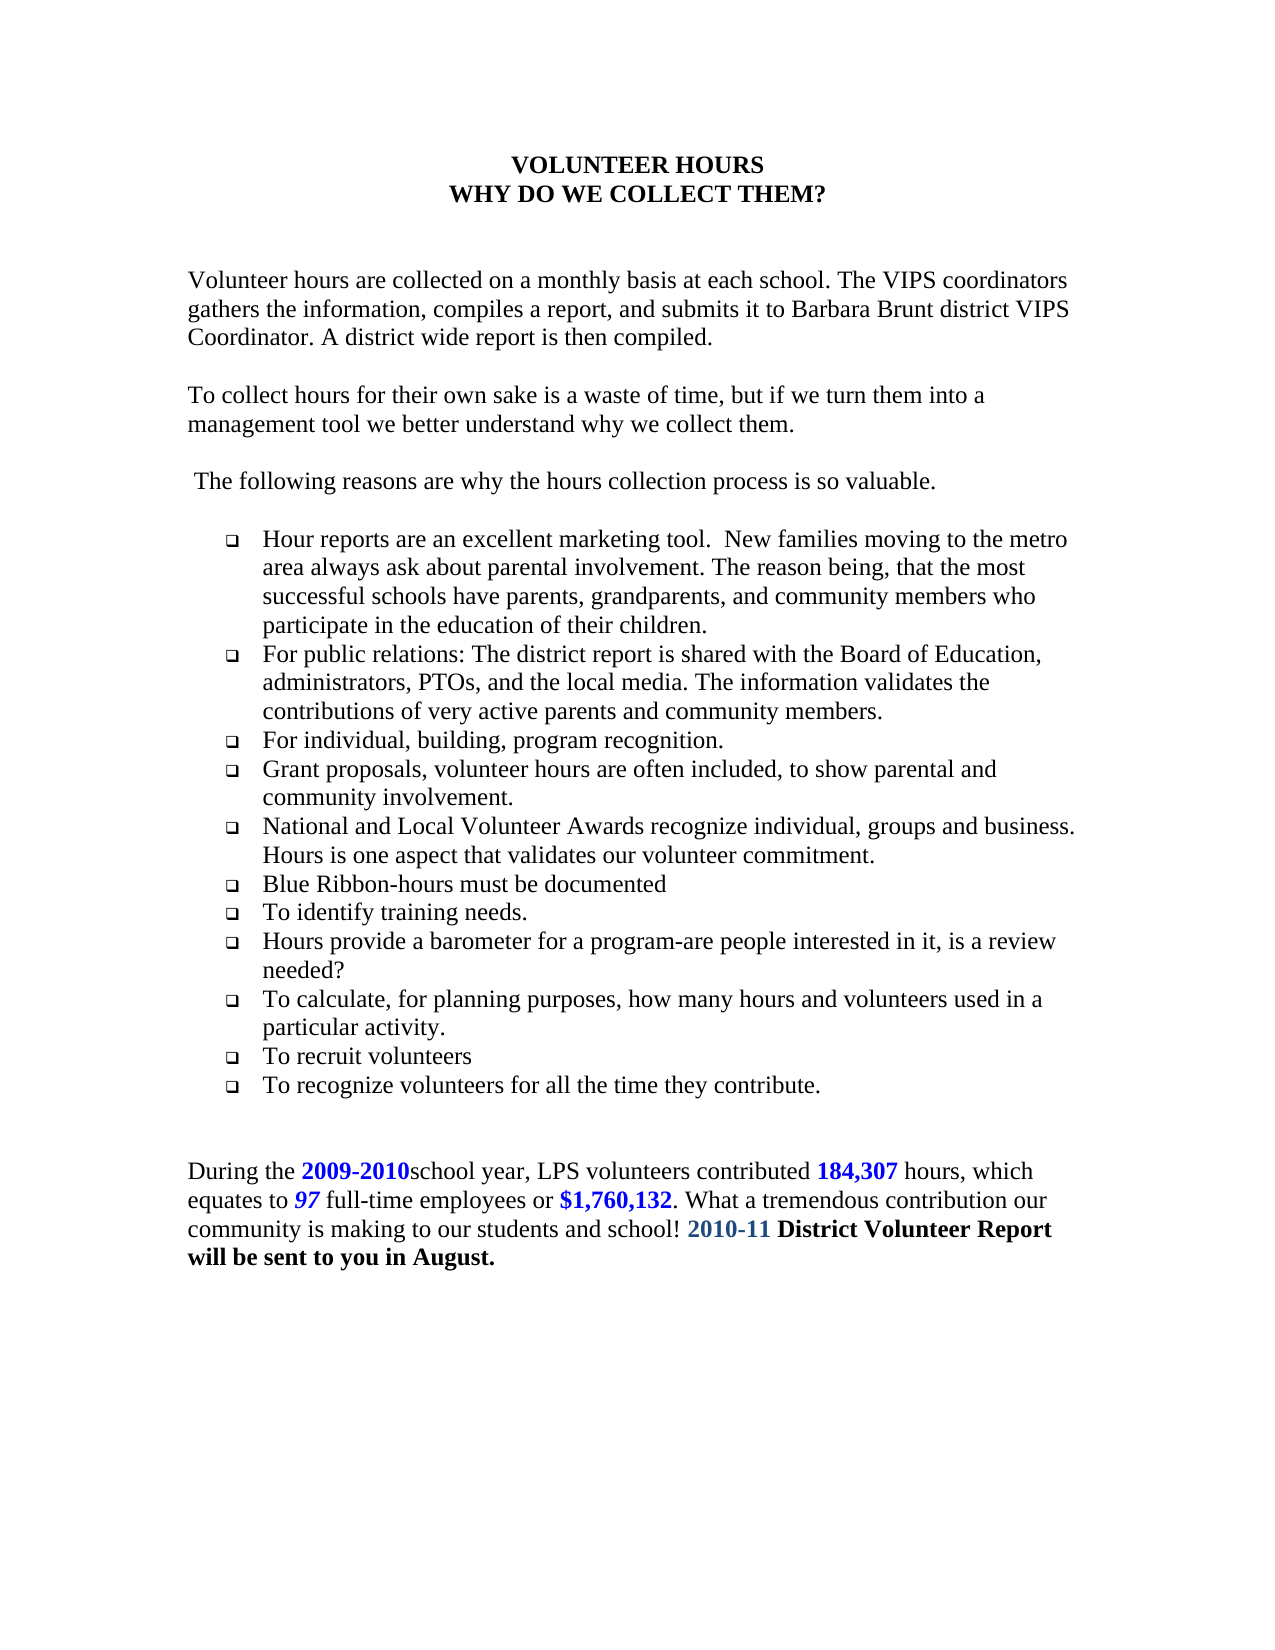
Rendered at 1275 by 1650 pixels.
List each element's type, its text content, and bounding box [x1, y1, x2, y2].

list National and Local Volunteer Awards recognize individual, groups and business. Hours is one aspect that validates our volunteer commitment. [225, 811, 1087, 869]
text During the 2009-2010school year, LPS volunteers contributed 184,307 hours, which equates to 97 full-time employees or $1,760,132. What a tremendous contribution our community is making to our students and school! 2010-11 District Volunteer Report will be sent to you in August. [187, 1156, 1087, 1271]
list For individual, building, program recognition. [225, 725, 1087, 754]
text To collect hours for their own sake is a waste of time, but if we turn them into a management tool we better understand why we collect them. [187, 380, 1087, 437]
list For public relations: The district report is shared with the Board of Education, administrators, PTOs, and the local media. The information validates the contributions of very active parents and community members. [225, 639, 1087, 725]
title VOLUNTEER HOURS [187, 150, 1087, 179]
text Volunteer hours are collected on a monthly basis at each school. The coordinators gathers the information, compiles a report, and submits it to Barbara Brunt district Coordinator. A district wide report is then compiled. [187, 265, 1087, 351]
list Hour reports are an excellent marketing tool. New families moving to the metro area always ask about parental involvement. The reason being, that the most successful schools have parents, grandparents, and community members who participate in the education of their children. [225, 524, 1087, 639]
list To identify training needs. [225, 897, 1087, 926]
list To recognize volunteers for all the time they contribute. [225, 1070, 1087, 1099]
list Grant proposals, volunteer hours are often included, to show parental and community involvement. [225, 754, 1087, 811]
text The following reasons are why the hours collection process is so valuable. [187, 466, 1087, 495]
list Hours provide a barometer for a program-are people interested in it, is a review needed? [225, 926, 1087, 984]
list To recruit volunteers [225, 1041, 1087, 1070]
list To calculate, for planning purposes, how many hours and volunteers used in a particular activity. [225, 984, 1087, 1041]
text WHY DO WE COLLECT THEM? [187, 179, 1087, 207]
list Blue Ribbon-hours must be documented [225, 869, 1087, 897]
